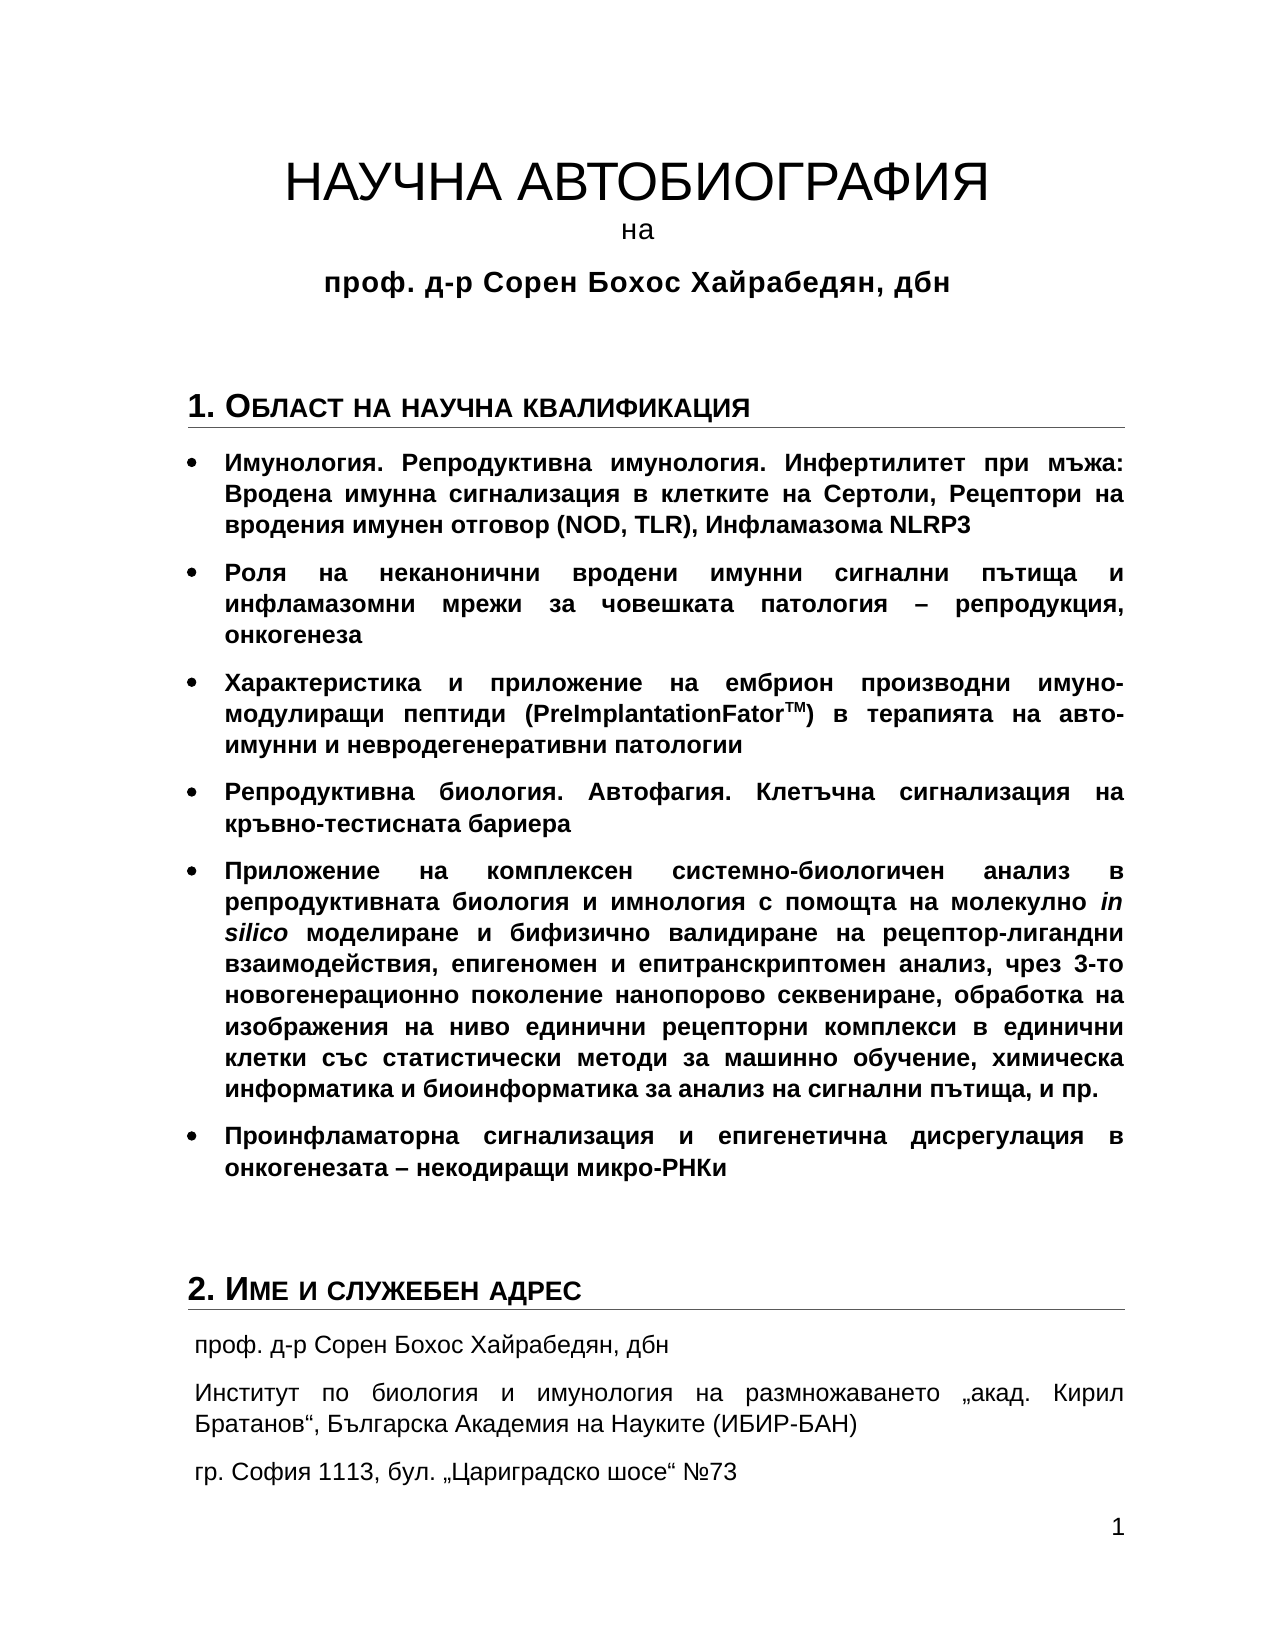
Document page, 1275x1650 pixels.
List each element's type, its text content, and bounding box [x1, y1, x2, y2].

subtitle проф. д-р Сорен Бохос Хайрабедян, дбн [150, 265, 1125, 299]
subtitle на [150, 212, 1125, 246]
subtitle Име и служебен адрес [187, 1269, 1125, 1310]
text Институт по биология и имунология на размножаването „акад. Кирил Братанов“, Българска Академия на Науките (ИБИР-БАН) [194, 1378, 1125, 1437]
text проф. д-р Сорен Бохос Хайрабедян, дбн [194, 1330, 1125, 1359]
list Репродуктивна биология. Автофагия. Клетъчна сигнализация на кръвно-тестисната бариера [187, 777, 1125, 837]
list Приложение на комплексен системно-биологичен анализ в репродуктивната биология и имнология с помощта на молекулно in silico моделиране и бифизично валидиране на рецептор-лигандни взаимодействия, епигеномен и епитранскриптомен анализ, чрез 3-то новогенерационно поколение нанопорово секвениране, обработка на изображения на ниво единични рецепторни комплекси в единични клетки със статистически методи за машинно обучение, химическа информатика и биоинформатика за анализ на сигнални пътища, и пр. [187, 856, 1125, 1102]
list Роля на неканонични вродени имунни сигнални пътища и инфламазомни мрежи за човешката патология – репродукция, онкогенеза [187, 558, 1125, 648]
list Проинфламаторна сигнализация и епигенетична дисрегулация в онкогенезата – некодиращи микро-РНКи [187, 1121, 1125, 1181]
subtitle Област на научна квалификация [187, 386, 1125, 428]
list Имунология. Репродуктивна имунология. Инфертилитет при мъжа: Вродена имунна сигнализация в клетките на Сертоли, Рецептори на вродения имунен отговор (NOD, TLR), Инфламазома NLRP3 [187, 448, 1125, 539]
text гр. София 1113, бул. „Цариградско шосе“ №73 [194, 1456, 1125, 1485]
list Характеристика и приложение на ембрион производни имуно-модулиращи пептиди (PreImplantationFatorTM) в терапията на авто-имунни и невродегенеративни патологии [187, 667, 1125, 758]
title НАУЧНА АВТОБИОГРАФИЯ [150, 150, 1125, 212]
